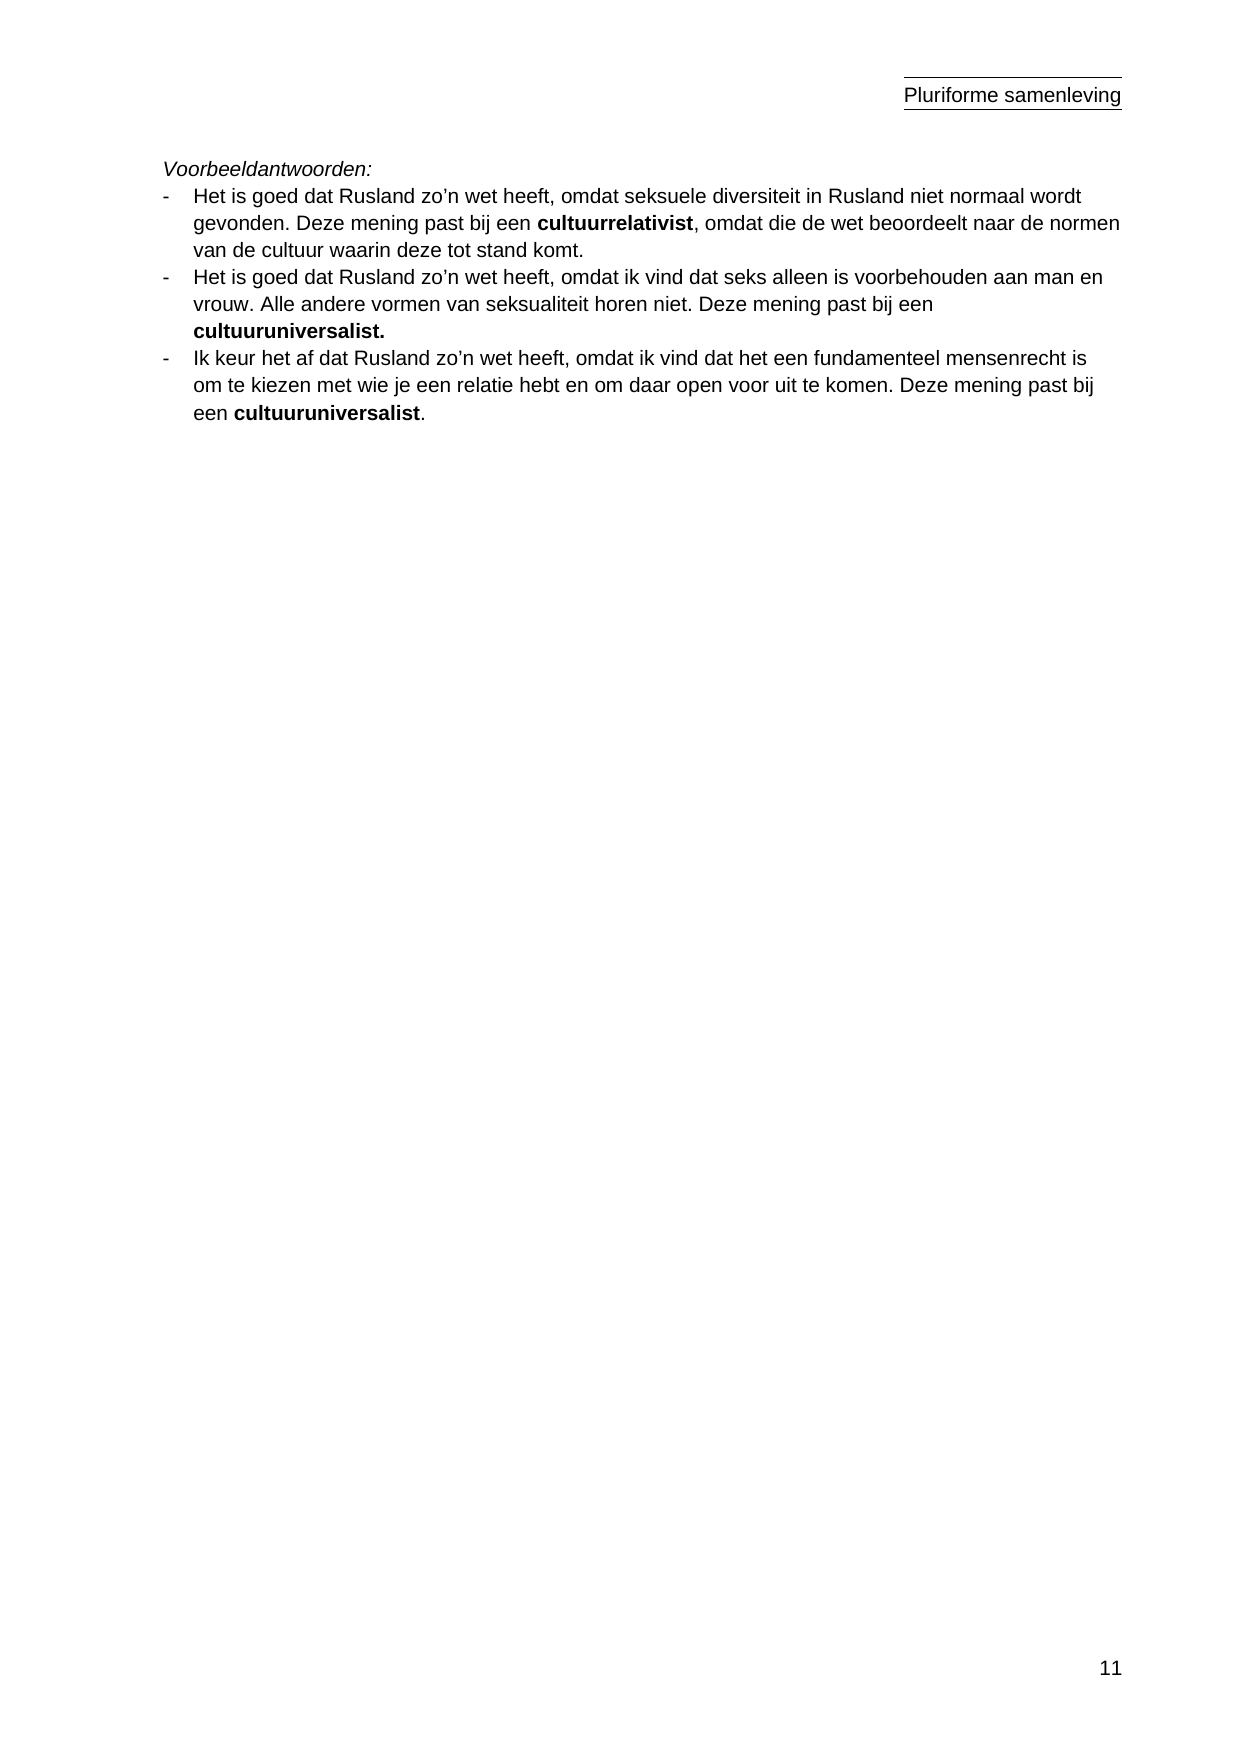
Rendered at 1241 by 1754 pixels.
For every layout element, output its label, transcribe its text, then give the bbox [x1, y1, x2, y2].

list Het is goed dat Rusland zo’n wet heeft, omdat ik vind dat seks alleen is voorbehouden aan man en vrouw. Alle andere vormen van seksualiteit horen niet. Deze mening past bij een cultuuruniversalist. [162, 262, 1122, 343]
list Ik keur het af dat Rusland zo’n wet heeft, omdat ik vind dat het een fundamenteel mensenrecht is om te kiezen met wie je een relatie hebt en om daar open voor uit te komen. Deze mening past bij een cultuuruniversalist. [162, 343, 1122, 424]
list Het is goed dat Rusland zo’n wet heeft, omdat seksuele diversiteit in Rusland niet normaal wordt gevonden. Deze mening past bij een cultuurrelativist, omdat die de wet beoordeelt naar de normen van de cultuur waarin deze tot stand komt. [162, 181, 1122, 262]
text Voorbeeldantwoorden: [162, 153, 1122, 181]
